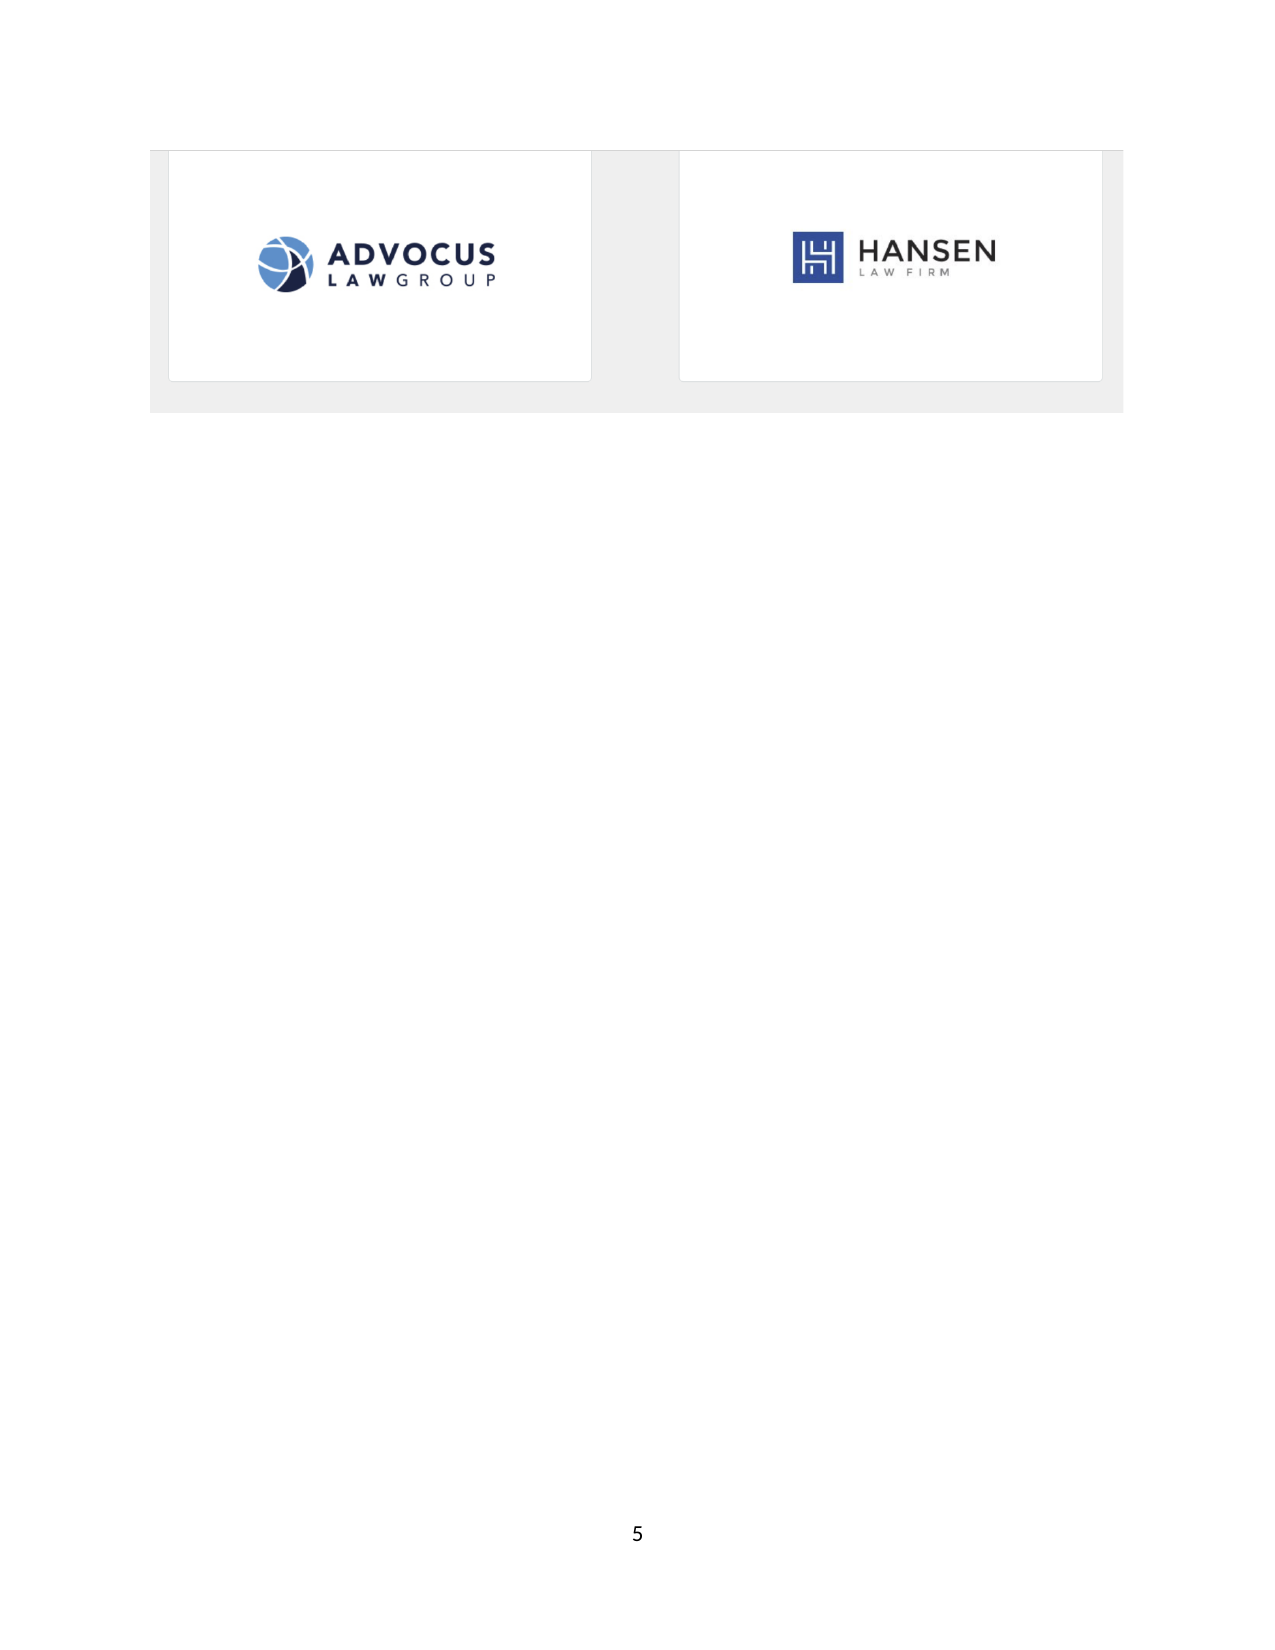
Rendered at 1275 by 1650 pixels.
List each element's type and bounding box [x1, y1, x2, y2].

picture [150, 150, 1124, 413]
